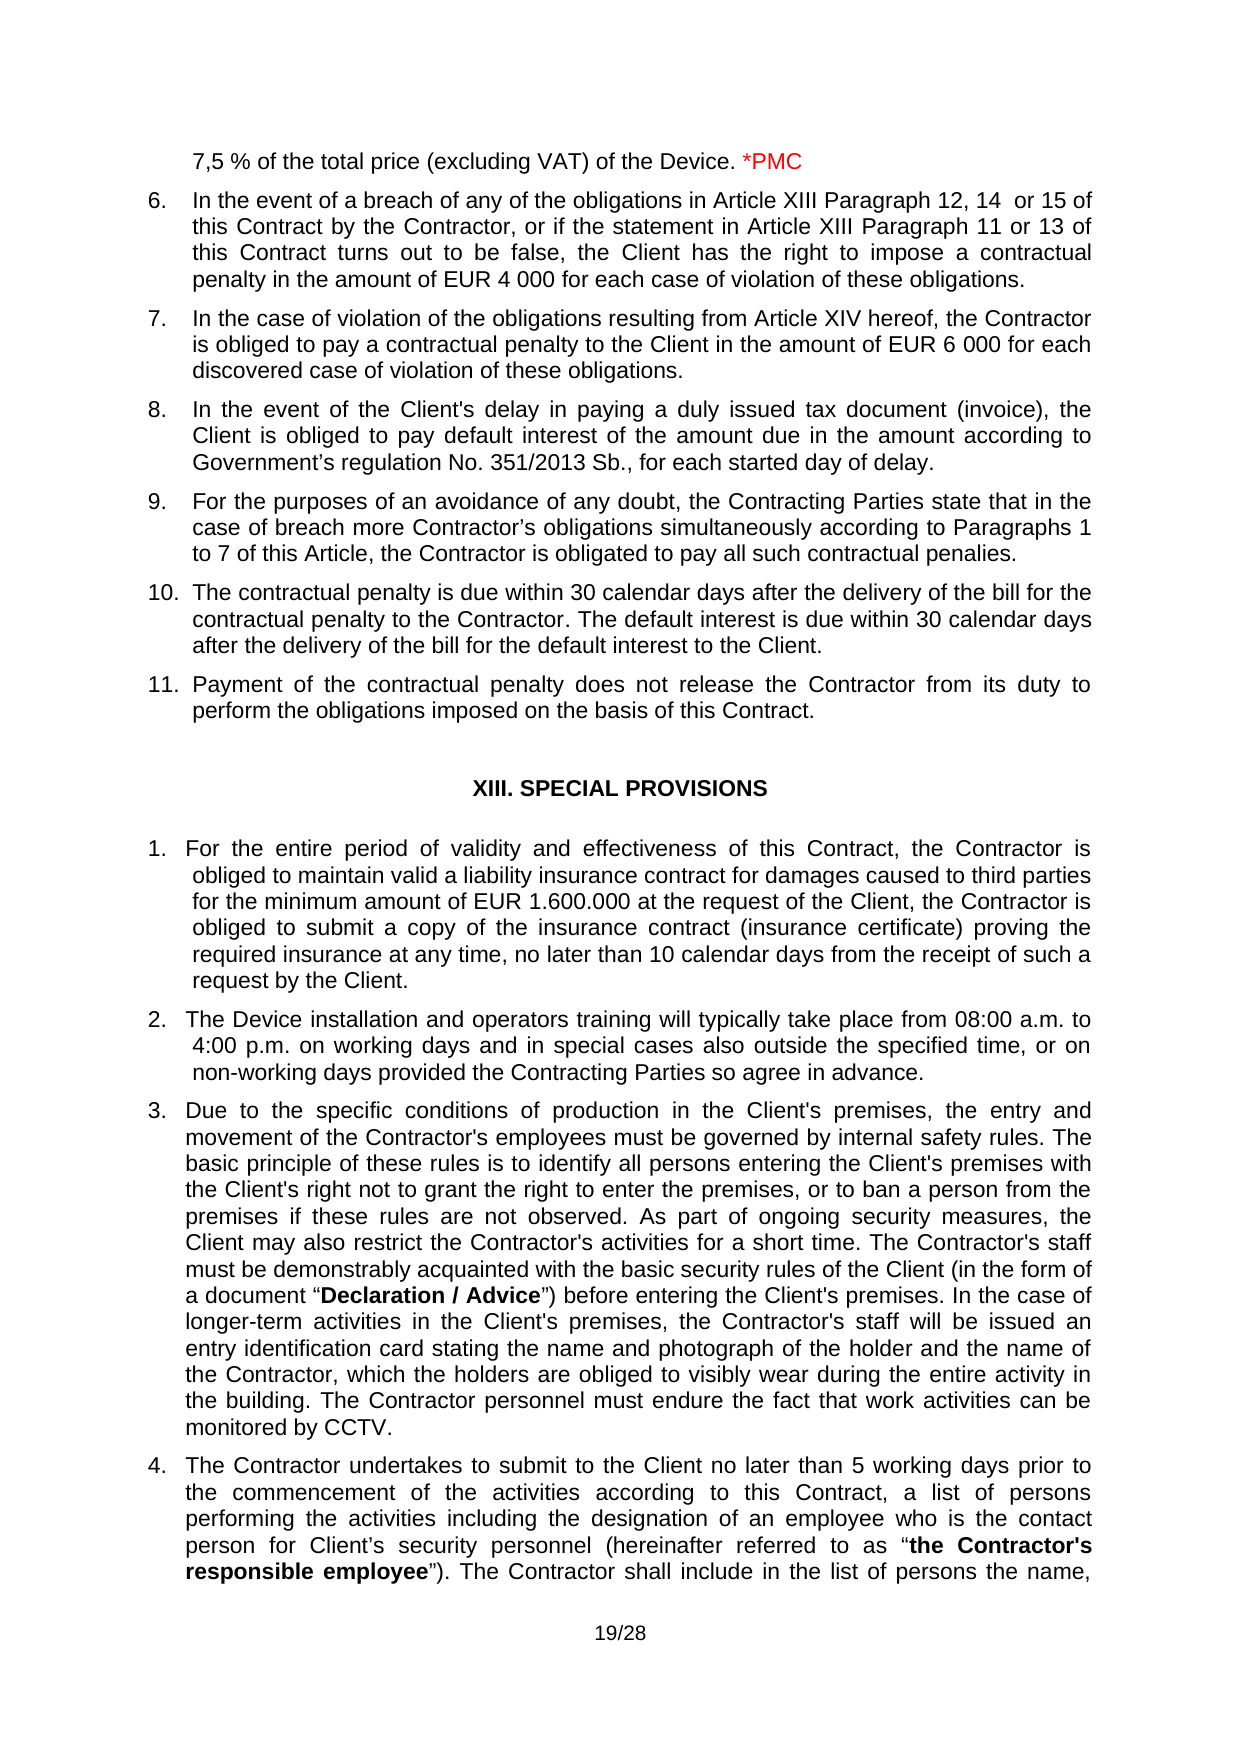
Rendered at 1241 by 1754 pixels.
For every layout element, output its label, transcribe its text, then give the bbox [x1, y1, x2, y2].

list The contractual penalty is due within 30 calendar days after the delivery of the bill for the contractual penalty to the Contractor. The default interest is due within 30 calendar days after the delivery of the bill for the default interest to the Client. [148, 579, 1092, 658]
list Due to the specific conditions of production in the Client's premises, the entry and movement of the Contractor's employees must be governed by internal safety rules. The basic principle of these rules is to identify all persons entering the Client's premises with the Client's right not to grant the right to enter the premises, or to ban a person from the premises if these rules are not observed. As part of ongoing security measures, the Client may also restrict the Contractor's activities for a short time. The Contractor's staff must be demonstrably acquainted with the basic security rules of the Client (in the form of a document “Declaration / Advice”) before entering the Client's premises. In the case of longer-term activities in the Client's premises, the Contractor's staff will be issued an entry identification card stating the name and photograph of the holder and the name of the Contractor, which the holders are obliged to visibly wear during the entire activity in the building. The Contractor personnel must endure the fact that work activities can be monitored by CCTV. [148, 1097, 1092, 1440]
list In the event of a breach of any of the obligations in Article XIII Paragraph 12, 14 or 15 of this Contract by the Contractor, or if the statement in Article XIII Paragraph 11 or 13 of this Contract turns out to be false, the Client has the right to impose a contractual penalty in the amount of EUR 4 000 for each case of violation of these obligations. [148, 187, 1092, 292]
list For the entire period of validity and effectiveness of this Contract, the Contractor is obliged to maintain valid a liability insurance contract for damages caused to third parties for the minimum amount of EUR 1.600.000 at the request of the Client, the Contractor is obliged to submit a copy of the insurance contract (insurance certificate) proving the required insurance at any time, no later than 10 calendar days from the receipt of such a request by the Client. [148, 835, 1092, 993]
list The Device installation and operators training will typically take place from 08:00 a.m. to 4:00 p.m. on working days and in special cases also outside the specified time, or on non-working days provided the Contracting Parties so agree in advance. [148, 1006, 1092, 1085]
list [148, 148, 1092, 174]
list Payment of the contractual penalty does not release the Contractor from its duty to perform the obligations imposed on the basis of this Contract. [148, 671, 1092, 723]
text xIII. SPECIAL PROVISIONS [148, 775, 1092, 801]
list For the purposes of an avoidance of any doubt, the Contracting Parties state that in the case of breach more Contractor’s obligations simultaneously according to Paragraphs 1 to 7 of this Article, the Contractor is obligated to pay all such contractual penalies. [148, 488, 1092, 567]
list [148, 1452, 1092, 1584]
list In the case of violation of the obligations resulting from Article XIV hereof, the Contractor is obliged to pay a contractual penalty to the Client in the amount of EUR 6 000 for each discovered case of violation of these obligations. [148, 304, 1092, 383]
list In the event of the Client's delay in paying a duly issued tax document (invoice), the Client is obliged to pay default interest of the amount due in the amount according to Government’s regulation No. 351/2013 Sb., for each started day of delay. [148, 396, 1092, 475]
